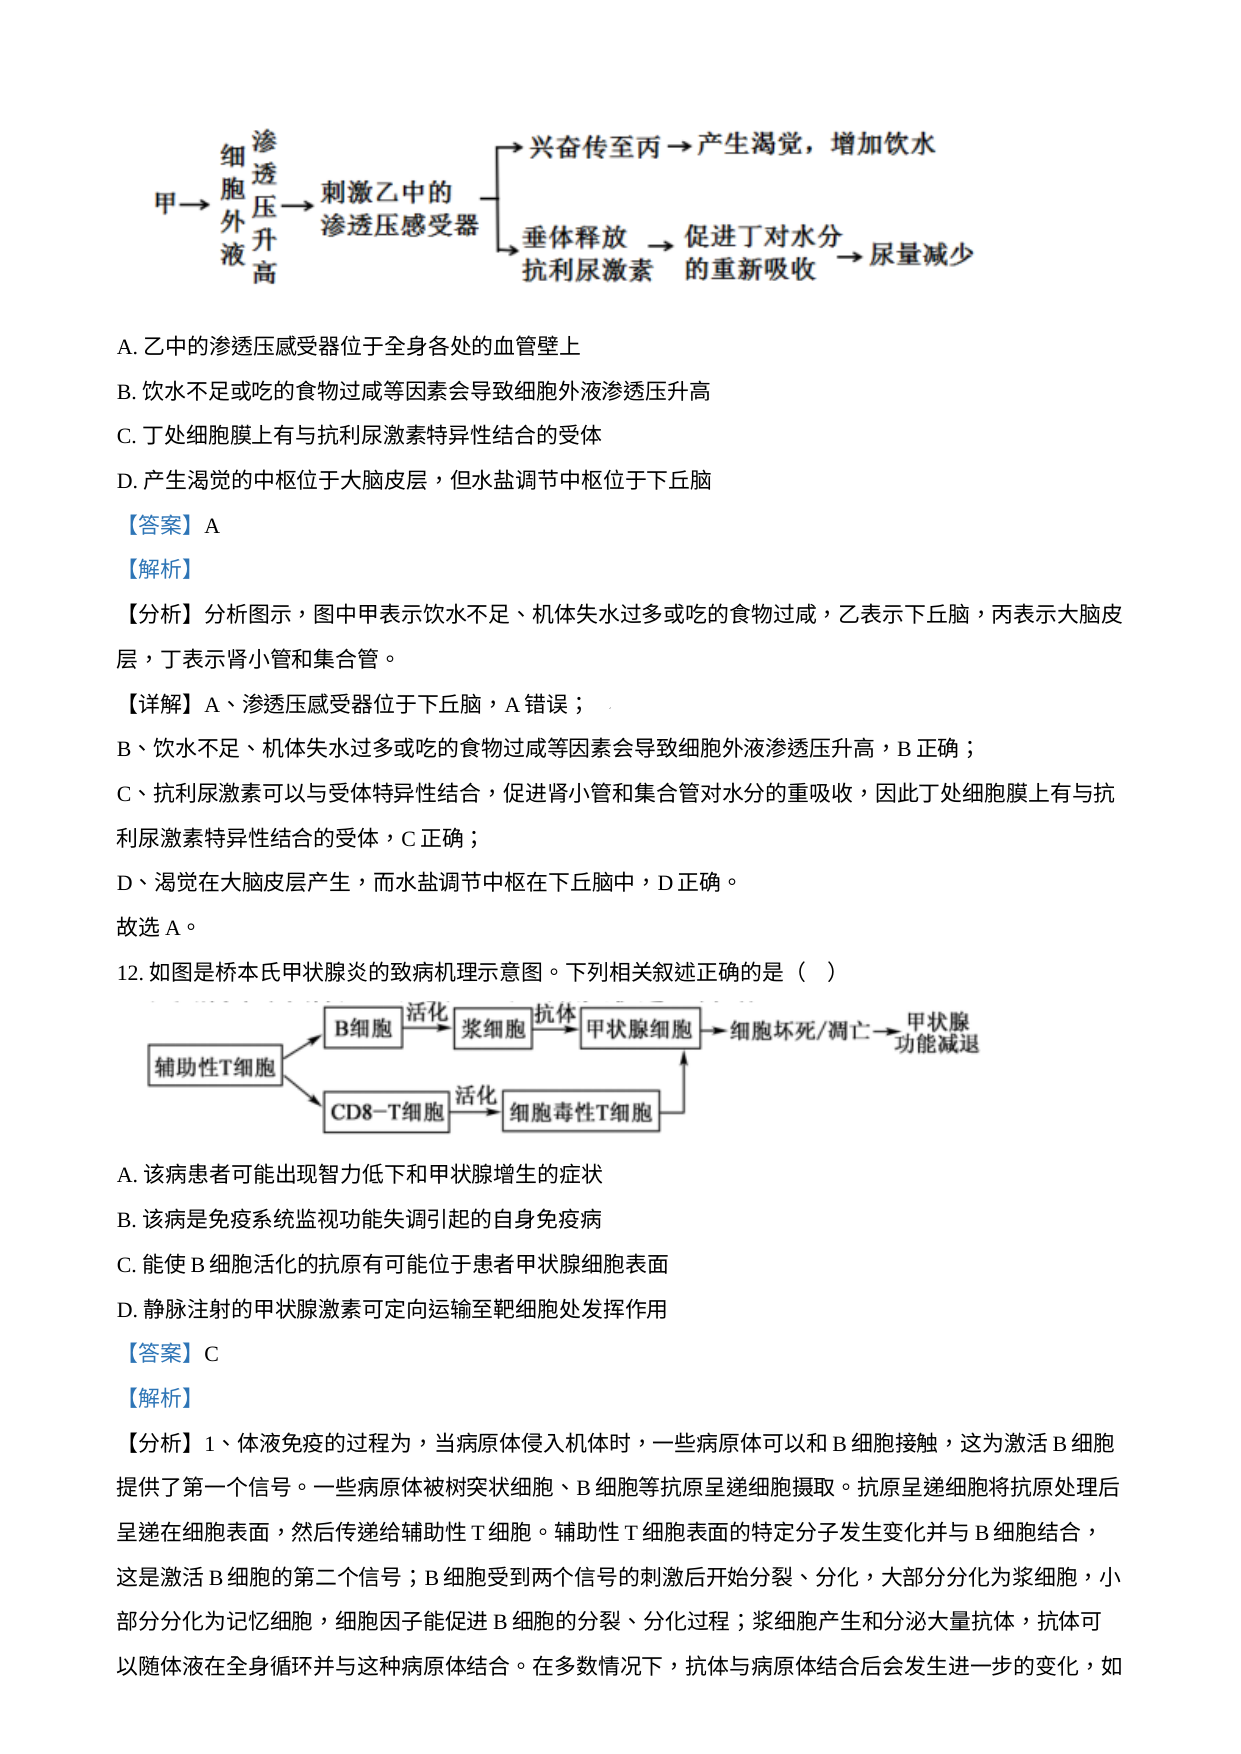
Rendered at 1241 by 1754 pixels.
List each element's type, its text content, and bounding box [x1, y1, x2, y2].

text 12. 如图是桥本氏甲状腺炎的致病机理示意图。下列相关叙述正确的是（ ） [117, 957, 1123, 986]
text C. 丁处细胞膜上有与抗利尿激素特异性结合的受体 [117, 420, 1123, 450]
text B. 该病是免疫系统监视功能失调引起的自身免疫病 [117, 1204, 1123, 1234]
text C. 能使B细胞活化的抗原有可能位于患者甲状腺细胞表面 [117, 1249, 1123, 1279]
text 【解析】 [117, 554, 1123, 584]
text A. 乙中的渗透压感受器位于全身各处的血管壁上 [117, 331, 1123, 361]
text A. 该病患者可能出现智力低下和甲状腺增生的症状 [117, 1159, 1123, 1189]
text 【解析】 [117, 1383, 1123, 1413]
text C、抗利尿激素可以与受体特异性结合，促进肾小管和集合管对水分的重吸收，因此丁处细胞膜上有与抗利尿激素特异性结合的受体，C正确； [117, 778, 1123, 852]
text B、饮水不足、机体失水过多或吃的食物过咸等因素会导致细胞外液渗透压升高，B正确； [117, 733, 1123, 763]
text B. 饮水不足或吃的食物过咸等因素会导致细胞外液渗透压升高 [117, 376, 1123, 406]
text D、渴觉在大脑皮层产生，而水盐调节中枢在下丘脑中，D正确。 [117, 867, 1123, 897]
text 【答案】A [117, 510, 1123, 539]
text D. 产生渴觉的中枢位于大脑皮层，但水盐调节中枢位于下丘脑 [117, 465, 1123, 495]
text 【分析】分析图示，图中甲表示饮水不足、机体失水过多或吃的食物过咸，乙表示下丘脑，丙表示大脑皮层，丁表示肾小管和集合管。 [117, 599, 1123, 674]
picture [135, 1001, 995, 1146]
text 故选A。 [117, 912, 1123, 942]
text D. 静脉注射的甲状腺激素可定向运输至靶细胞处发挥作用 [117, 1293, 1123, 1323]
picture [135, 104, 995, 317]
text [117, 1428, 1123, 1681]
text 【详解】A、渗透压感受器位于下丘脑，A错误； [117, 688, 1123, 718]
text 【答案】C [117, 1338, 1123, 1368]
